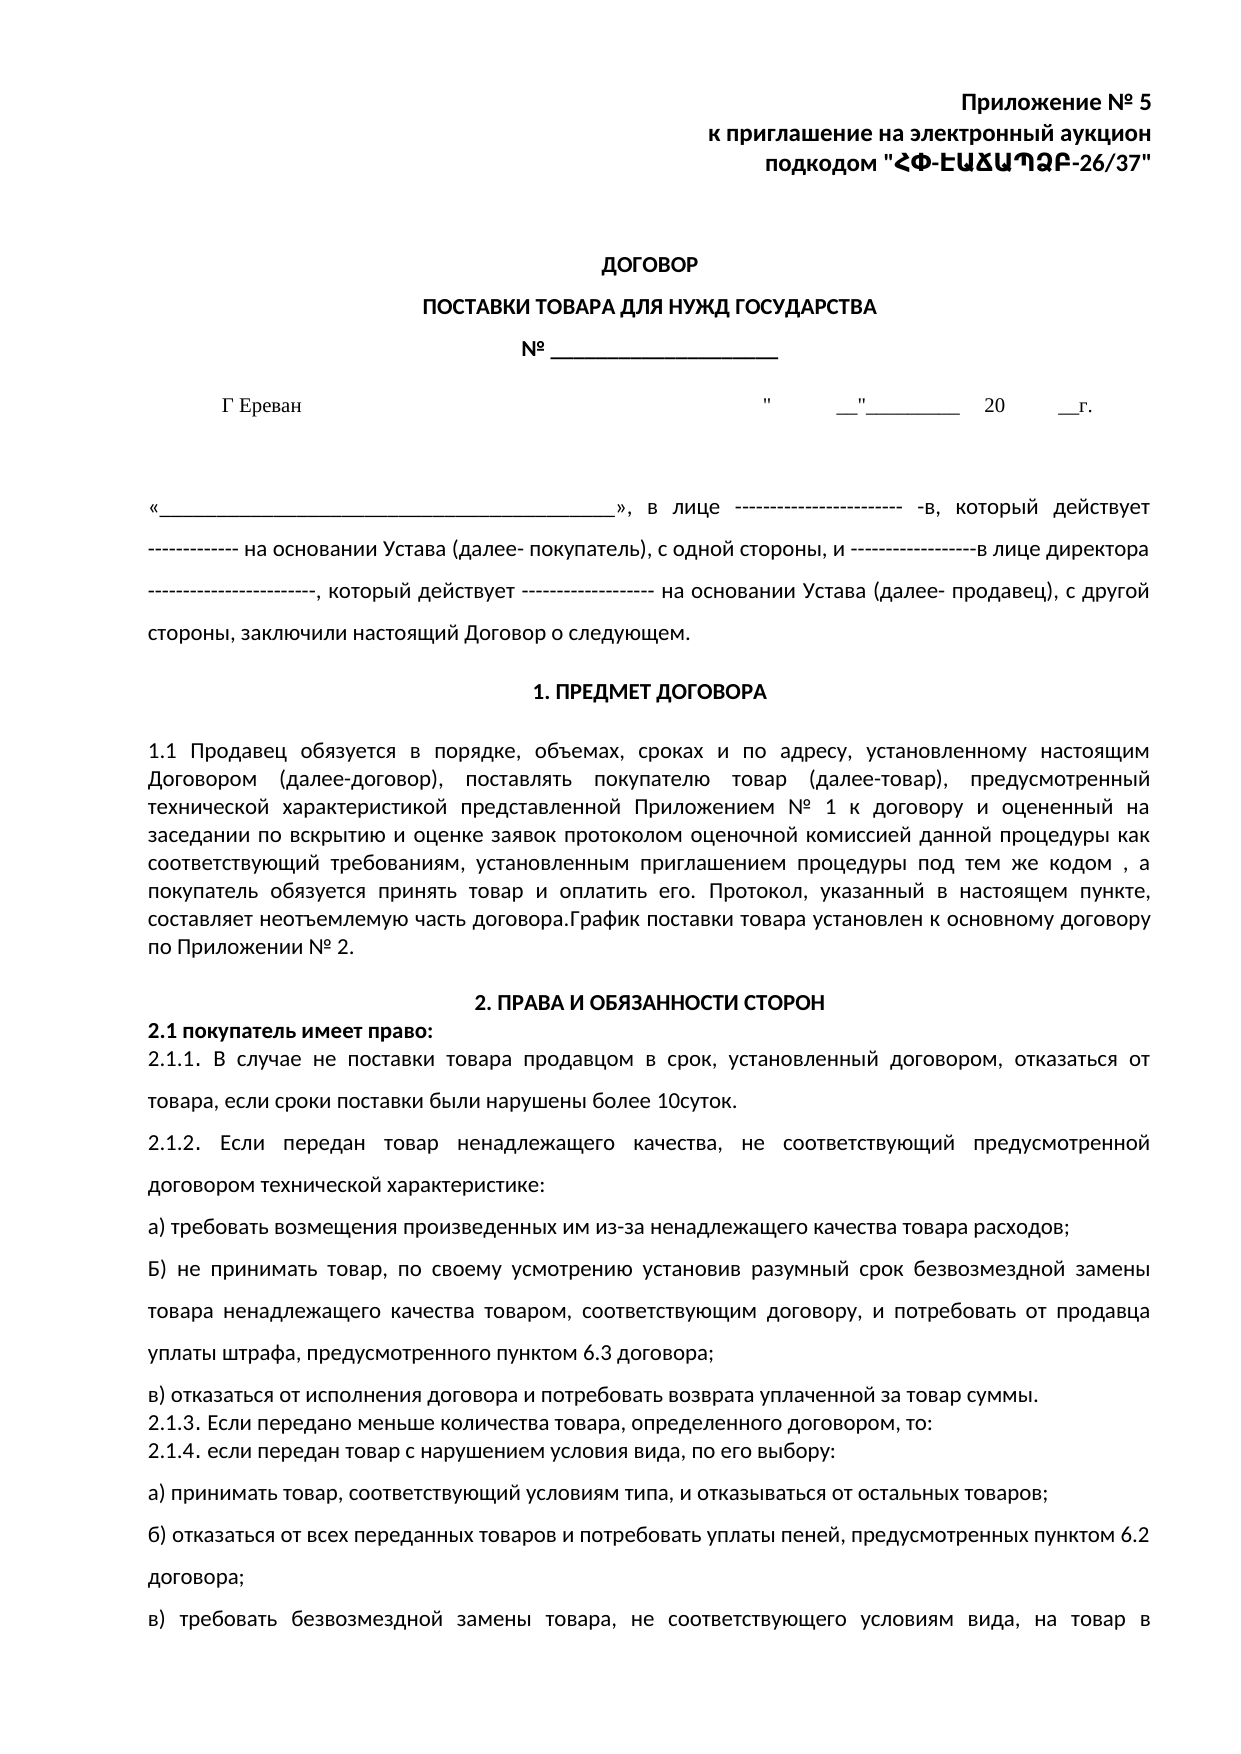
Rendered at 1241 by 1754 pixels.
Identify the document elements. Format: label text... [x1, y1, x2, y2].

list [148, 1604, 1152, 1632]
text 2.1.3․ Если передано меньше количества товара, определенного договором, то: [148, 1408, 1152, 1436]
text ДОГОВОР [148, 251, 1152, 278]
text 1. ПРЕДМЕТ ДОГОВОРА [148, 677, 1152, 705]
list 2.1.1․ В случае не поставки товара продавцом в срок, установленный договором, отказаться от товара, если сроки поставки были нарушены более 10суток. [148, 1044, 1152, 1114]
text ПОСТАВКИ ТОВАРА ДЛЯ НУЖД ГОСУДАРСТВА [148, 292, 1152, 321]
list 2.1.4․ если передан товар с нарушением условия вида, по его выбору: [148, 1436, 1152, 1464]
list а) принимать товар, соответствующий условиям типа, и отказываться от остальных товаров; [148, 1478, 1152, 1506]
text «________________________________________», в лице ------------------------ -в, который действует ------------- на основании Устава (далее- покупатель), с одной стороны, и ------------------в лице директора ------------------------, который действует ------------------- на основании Устава (далее- продавец), с другой стороны, заключили настоящий Договор о следующем. [148, 492, 1152, 646]
list Б) не принимать товар, по своему усмотрению установив разумный срок безвозмездной замены товара ненадлежащего качества товаром, соответствующим договору, и потребовать от продавца уплаты штрафа, предусмотренного пунктом 6.3 договора; [148, 1254, 1152, 1366]
text подкодом "ՀՓ-ԷԱՃԱՊՁԲ-26/37" [177, 147, 1152, 178]
text № ____________________ [148, 334, 1152, 362]
text Приложение № 5 [148, 86, 1152, 117]
list 2. ПРАВА И ОБЯЗАННОСТИ СТОРОН [148, 988, 1152, 1016]
text 1.1 Продавец обязуется в порядке, объемах, сроках и по адресу, установленному настоящим Договором (далее-договор), поставлять покупателю товар (далее-товар), предусмотренный технической характеристикой представленной Приложением № 1 к договору и оцененный на заседании по вскрытию и оценке заявок протоколом оценочной комиссией данной процедуры как соответствующий требованиям, установленным приглашением процедуры под тем же кодом , а покупатель обязуется принять товар и оплатить его. Протокол, указанный в настоящем пункте, составляет неотъемлемую часть договора.График поставки товара установлен к основному договору по Приложении № 2. [148, 736, 1152, 960]
text 2.1 покупатель имеет право: [148, 1016, 1152, 1044]
text в) отказаться от исполнения договора и потребовать возврата уплаченной за товар суммы. [148, 1380, 1152, 1408]
text к приглашение на электронный аукцион [177, 117, 1152, 147]
list а) требовать возмещения произведенных им из-за ненадлежащего качества товара расходов; [148, 1212, 1152, 1240]
list б) отказаться от всех переданных товаров и потребовать уплаты пеней, предусмотренных пунктом 6.2 договора; [148, 1520, 1152, 1590]
table_header " __"_________ 20 __г. [620, 393, 1104, 434]
list 2.1.2․ Если передан товар ненадлежащего качества, не соответствующий предусмотренной договором технической характеристике: [148, 1128, 1152, 1198]
table_header Г Ереван [136, 393, 620, 434]
